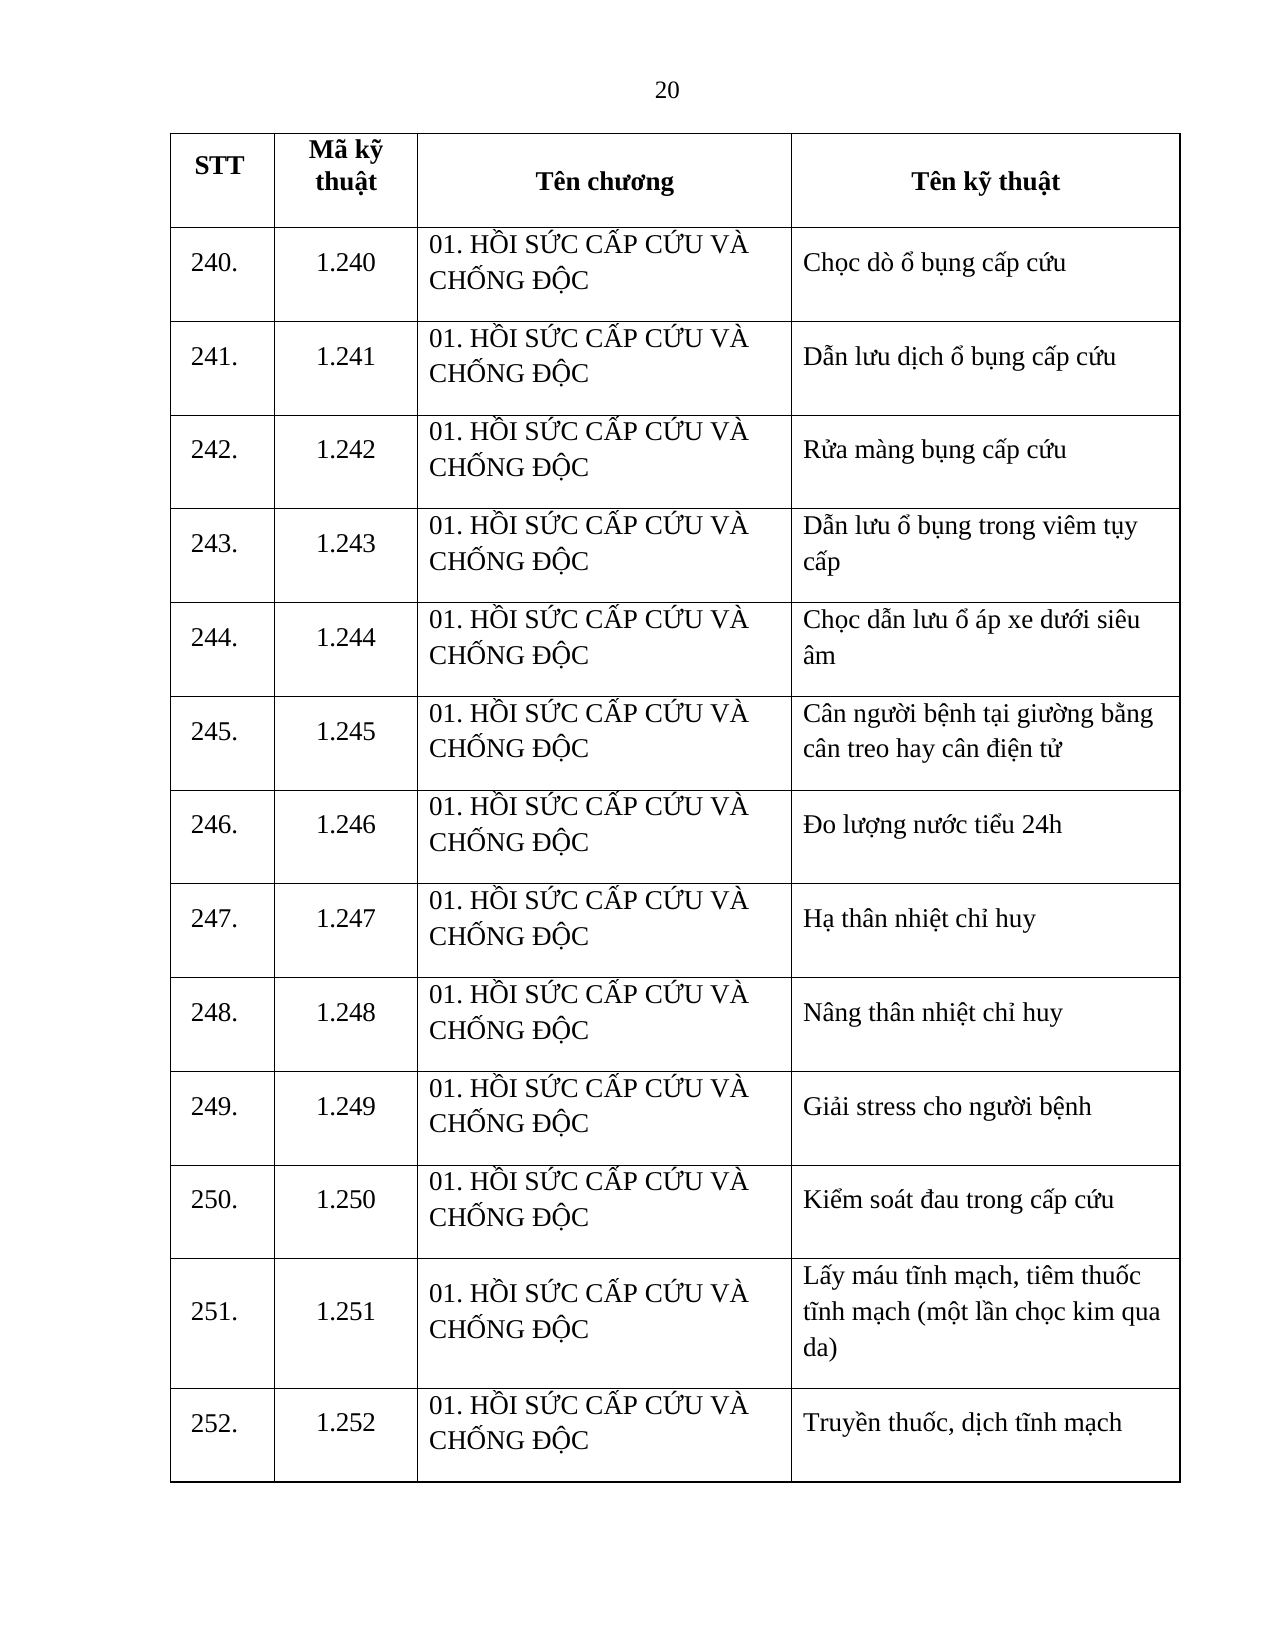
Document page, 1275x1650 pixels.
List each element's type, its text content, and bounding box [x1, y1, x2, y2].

table_cell 01. HỒI SỨC CẤP CỨU VÀ CHỐNG ĐỘC [418, 509, 791, 602]
table_cell [171, 978, 274, 1071]
table_cell 1.250 [275, 1166, 417, 1258]
table_cell Chọc dẫn lưu ổ áp xe dưới siêu âm [792, 603, 1179, 696]
table_cell [171, 322, 274, 414]
table_cell Dẫn lưu ổ bụng trong viêm tụy cấp [792, 509, 1179, 602]
table_header Tên kỹ thuật [792, 134, 1179, 227]
table_cell 1.246 [275, 791, 417, 883]
table_cell 01. HỒI SỨC CẤP CỨU VÀ CHỐNG ĐỘC [418, 228, 791, 321]
table_cell 01. HỒI SỨC CẤP CỨU VÀ CHỐNG ĐỘC [418, 1166, 791, 1258]
table_cell 01. HỒI SỨC CẤP CỨU VÀ CHỐNG ĐỘC [418, 884, 791, 977]
table_cell 01. HỒI SỨC CẤP CỨU VÀ CHỐNG ĐỘC [418, 791, 791, 883]
table_cell 01. HỒI SỨC CẤP CỨU VÀ CHỐNG ĐỘC [418, 416, 791, 508]
table_cell Chọc dò ổ bụng cấp cứu [792, 228, 1179, 321]
table_cell Dẫn lưu dịch ổ bụng cấp cứu [792, 322, 1179, 414]
table_cell 1.242 [275, 416, 417, 508]
table_cell 01. HỒI SỨC CẤP CỨU VÀ CHỐNG ĐỘC [418, 978, 791, 1071]
table_cell Kiểm soát đau trong cấp cứu [792, 1166, 1179, 1258]
table_cell [171, 697, 274, 789]
table_cell 1.251 [275, 1259, 417, 1388]
table_cell 01. HỒI SỨC CẤP CỨU VÀ CHỐNG ĐỘC [418, 322, 791, 414]
table_cell [171, 884, 274, 977]
table_cell 1.252 [275, 1389, 417, 1481]
table_cell Rửa màng bụng cấp cứu [792, 416, 1179, 508]
table_cell [171, 509, 274, 602]
table_cell [171, 1259, 274, 1388]
table_header STT [171, 134, 274, 227]
table_header Tên chương [418, 134, 791, 227]
table_cell Đo lượng nước tiểu 24h [792, 791, 1179, 883]
table_cell Hạ thân nhiệt chỉ huy [792, 884, 1179, 977]
table_cell [171, 1166, 274, 1258]
table_cell [171, 603, 274, 696]
table_cell 1.249 [275, 1072, 417, 1164]
table_header Mã kỹ thuật [275, 134, 417, 227]
table_cell 1.241 [275, 322, 417, 414]
table_cell Truyền thuốc, dịch tĩnh mạch [792, 1389, 1179, 1481]
table_cell [171, 1072, 274, 1164]
table_cell Cân người bệnh tại giường bằng cân treo hay cân điện tử [792, 697, 1179, 789]
table_cell 1.245 [275, 697, 417, 789]
table_cell [171, 791, 274, 883]
table_cell 1.240 [275, 228, 417, 321]
table_cell 01. HỒI SỨC CẤP CỨU VÀ CHỐNG ĐỘC [418, 697, 791, 789]
table_cell [171, 416, 274, 508]
table_cell Nâng thân nhiệt chỉ huy [792, 978, 1179, 1071]
table_cell 01. HỒI SỨC CẤP CỨU VÀ CHỐNG ĐỘC [418, 1389, 791, 1481]
table_cell 1.243 [275, 509, 417, 602]
table_cell 01. HỒI SỨC CẤP CỨU VÀ CHỐNG ĐỘC [418, 1072, 791, 1164]
table_cell 1.248 [275, 978, 417, 1071]
table_cell 1.247 [275, 884, 417, 977]
table_cell Lấy máu tĩnh mạch, tiêm thuốc tĩnh mạch (một lần chọc kim qua da) [792, 1259, 1179, 1388]
table_cell [171, 228, 274, 321]
table_cell Giải stress cho người bệnh [792, 1072, 1179, 1164]
table_cell 1.244 [275, 603, 417, 696]
table_cell 01. HỒI SỨC CẤP CỨU VÀ CHỐNG ĐỘC [418, 1259, 791, 1388]
table_cell 01. HỒI SỨC CẤP CỨU VÀ CHỐNG ĐỘC [418, 603, 791, 696]
table_cell [171, 1389, 274, 1481]
